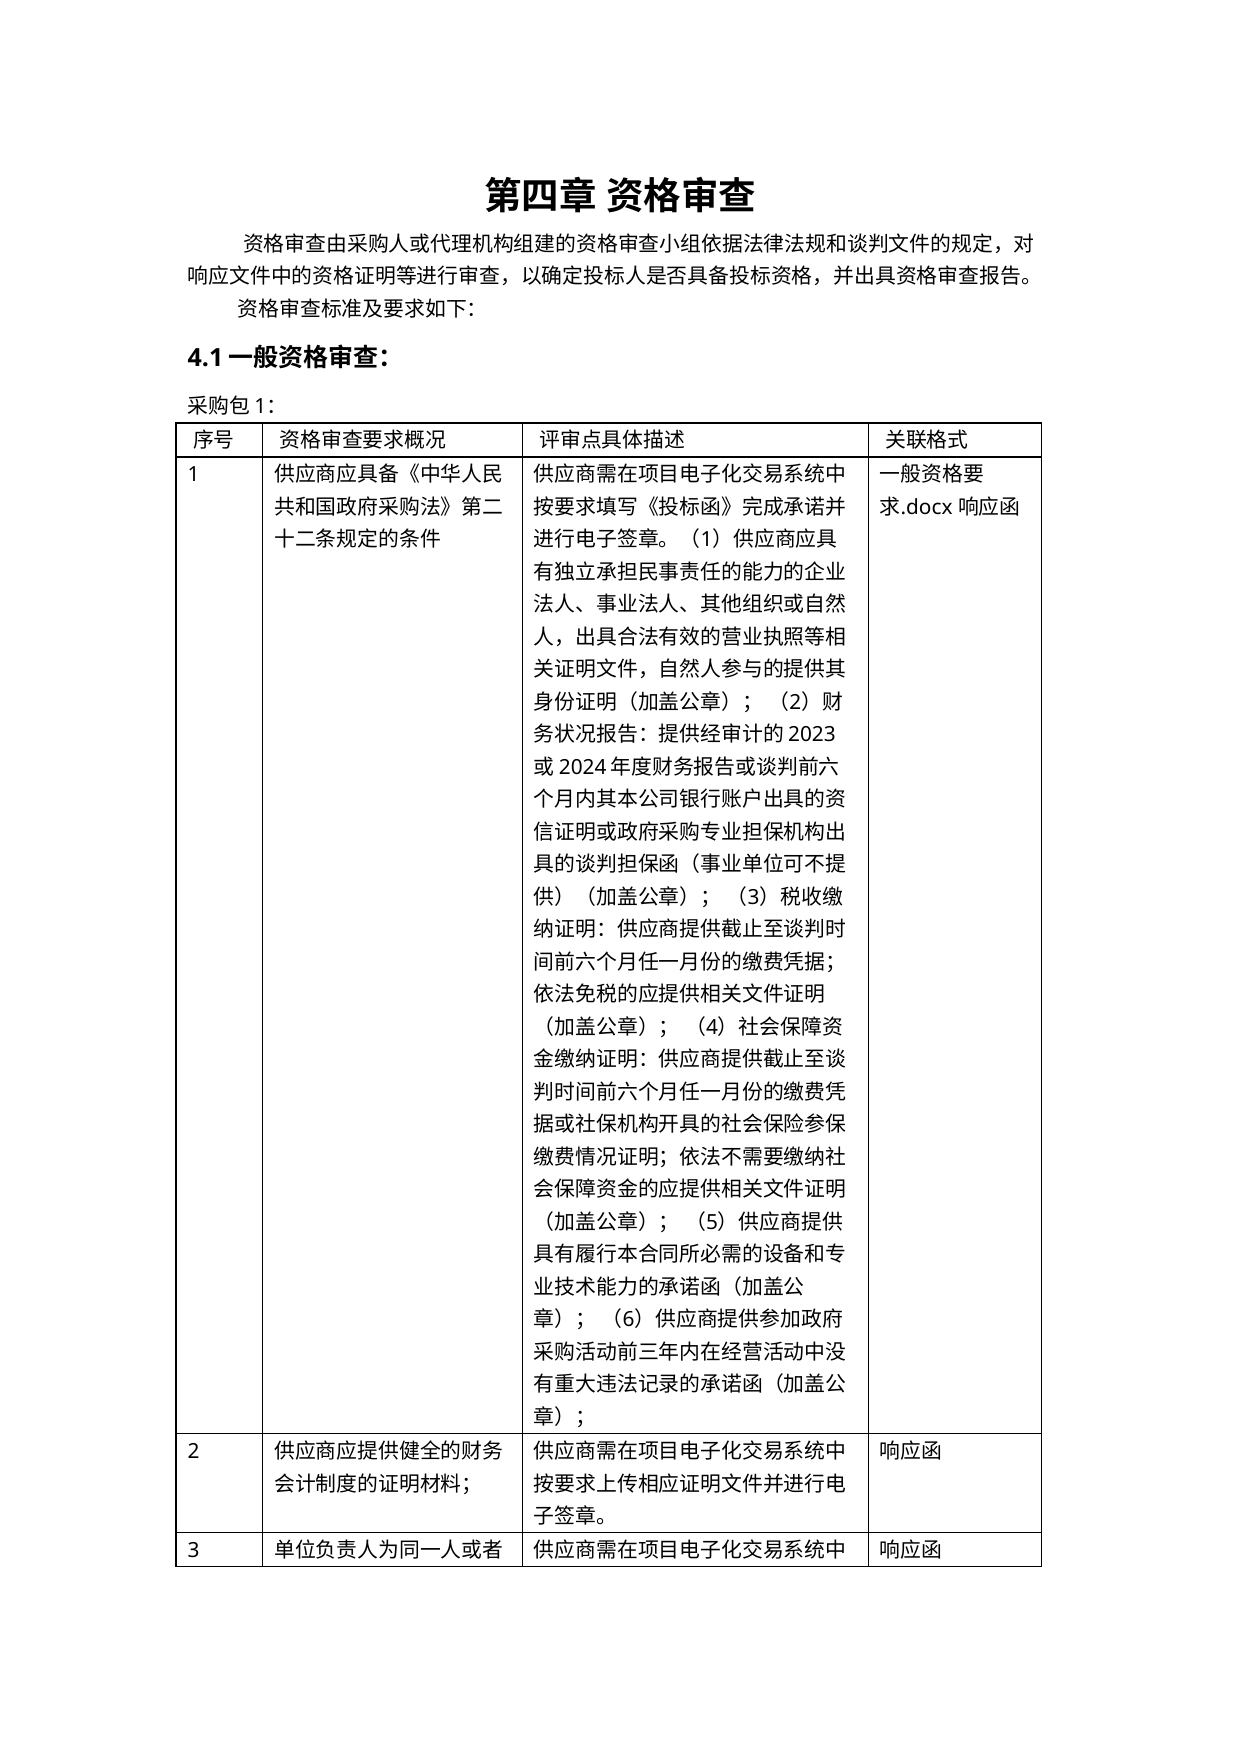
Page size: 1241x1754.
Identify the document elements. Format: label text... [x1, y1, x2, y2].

table_cell 供应商应具备《中华人民共和国政府采购法》第二十二条规定的条件 [263, 458, 522, 1433]
table_header 评审点具体描述 [523, 424, 868, 456]
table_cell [263, 1533, 522, 1566]
table_header 资格审查要求概况 [263, 424, 522, 456]
text 第四章 资格审查 [187, 162, 1053, 227]
text 资格审查由采购人或代理机构组建的资格审查小组依据法律法规和谈判文件的规定，对响应文件中的资格证明等进行审查，以确定投标人是否具备投标资格，并出具资格审查报告。 [187, 227, 1053, 292]
table_cell 一般资格要求.docx 响应函 [869, 458, 1041, 1433]
text 4.1一般资格审查： [187, 324, 1053, 389]
text 采购包1： [187, 389, 1053, 422]
table_cell 3 [177, 1533, 262, 1566]
text 资格审查标准及要求如下： [187, 292, 1053, 324]
table_header 序号 [177, 424, 262, 456]
table_cell 1 [177, 458, 262, 1433]
table_cell 供应商需在项目电子化交易系统中按要求上传相应证明文件并进行电子签章。 [523, 1434, 868, 1532]
table_header 关联格式 [869, 424, 1041, 456]
table_cell 响应函 [869, 1533, 1041, 1566]
table_cell 2 [177, 1434, 262, 1532]
table_cell 响应函 [869, 1434, 1041, 1532]
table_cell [523, 1533, 868, 1566]
table_cell 供应商应提供健全的财务会计制度的证明材料； [263, 1434, 522, 1532]
